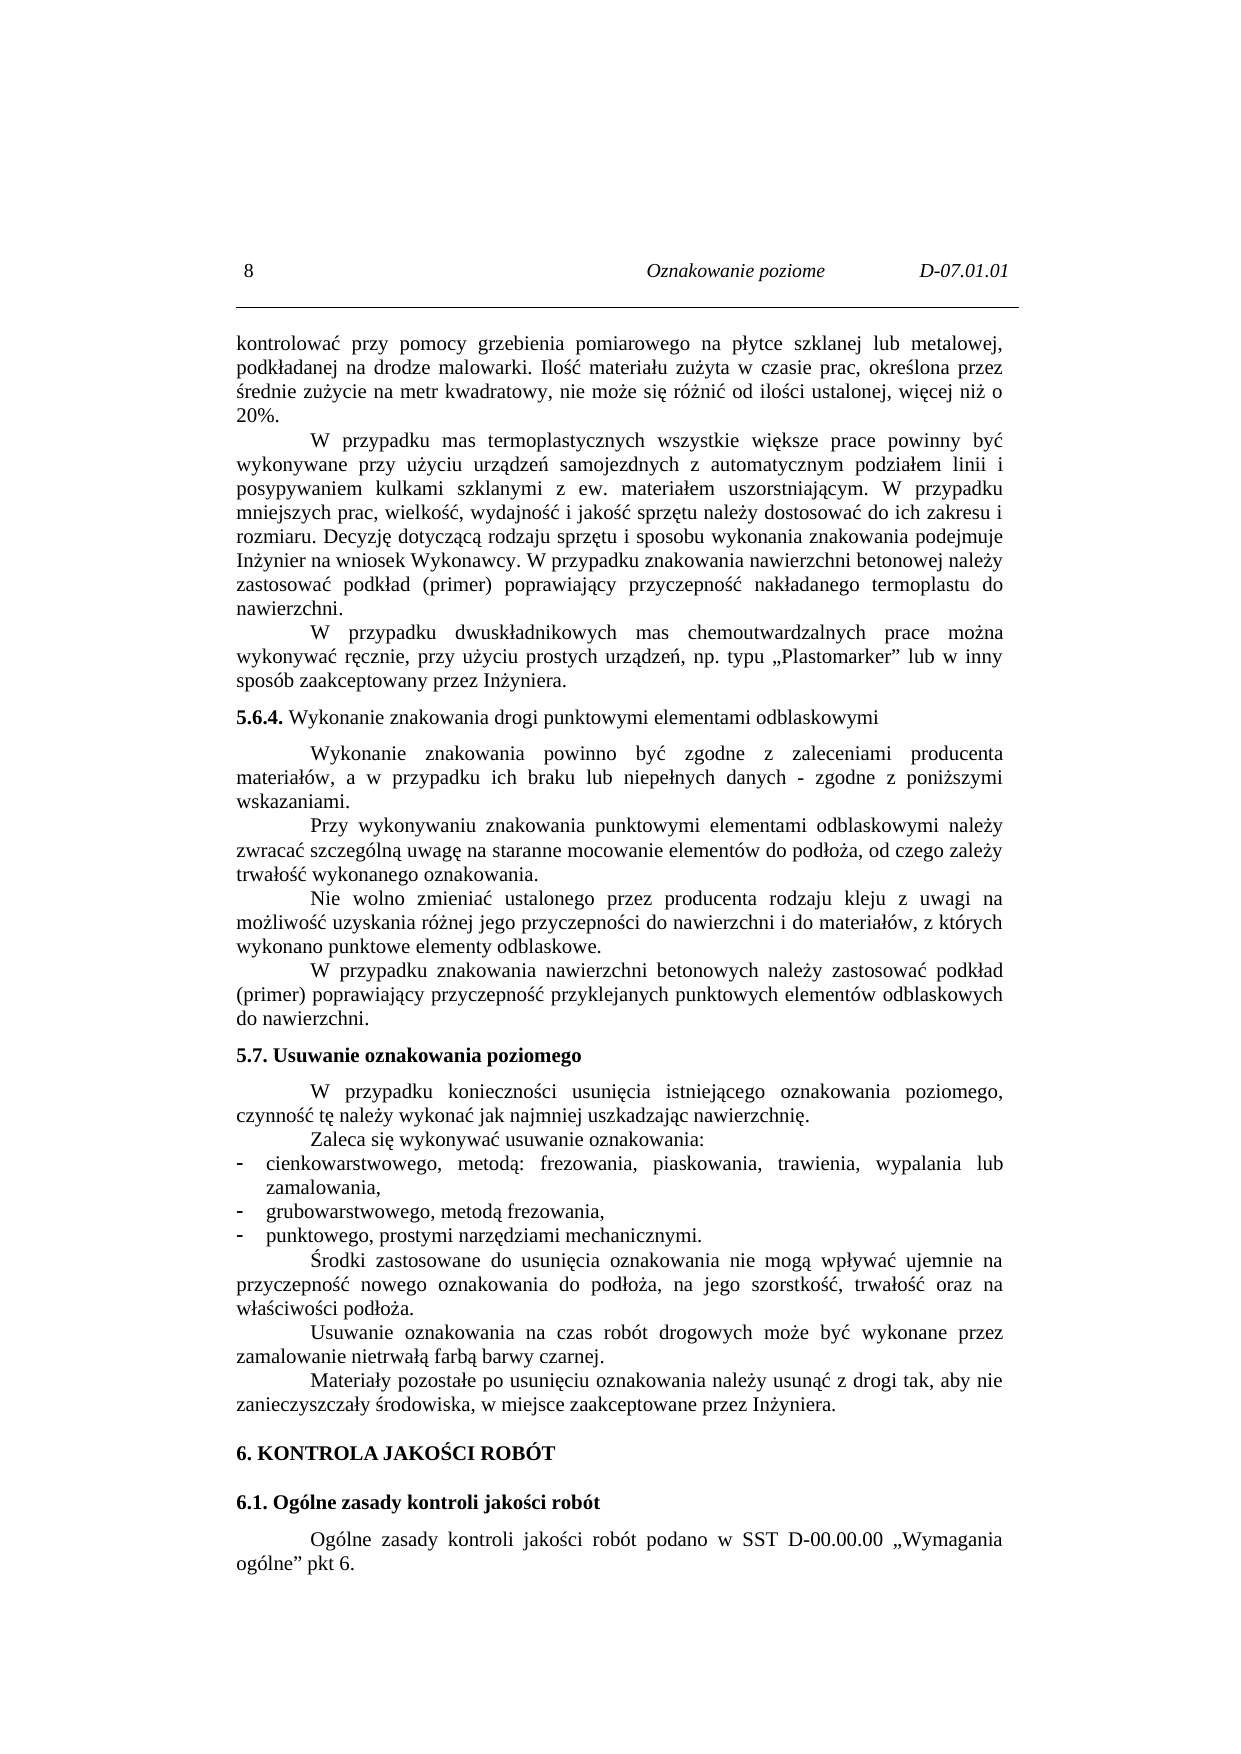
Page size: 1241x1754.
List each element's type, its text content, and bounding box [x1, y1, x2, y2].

text Wykonanie znakowania powinno być zgodne z zaleceniami producenta materiałów, a w przypadku ich braku lub niepełnych danych - zgodne z poniższymi wskazaniami. [236, 741, 1004, 813]
text Ogólne zasady kontroli jakości robót podano w SST D-00.00.00 „Wymagania ogólne” pkt 6. [236, 1527, 1004, 1575]
text Materiały pozostałe po usunięciu oznakowania należy usunąć z drogi tak, aby nie zanieczyszczały środowiska, w miejsce zaakceptowane przez Inżyniera. [236, 1368, 1004, 1416]
list grubowarstwowego, metodą frezowania, [236, 1199, 1004, 1223]
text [236, 331, 1004, 427]
text Środki zastosowane do usunięcia oznakowania nie mogą wpływać ujemnie na przyczepność nowego oznakowania do podłoża, na jego szorstkość, trwałość oraz na właściwości podłoża. [236, 1247, 1004, 1320]
subtitle 6.1. Ogólne zasady kontroli jakości robót [236, 1490, 1004, 1514]
text Przy wykonywaniu znakowania punktowymi elementami odblaskowymi należy zwracać szczególną uwagę na staranne mocowanie elementów do podłoża, od czego zależy trwałość wykonanego oznakowania. [236, 813, 1004, 886]
text W przypadku konieczności usunięcia istniejącego oznakowania poziomego, czynność tę należy wykonać jak najmniej uszkadzając nawierzchnię. [236, 1079, 1004, 1127]
text Nie wolno zmieniać ustalonego przez producenta rodzaju kleju z uwagi na możliwość uzyskania różnej jego przyczepności do nawierzchni i do materiałów, z których wykonano punktowe elementy odblaskowe. [236, 886, 1004, 958]
text W przypadku znakowania nawierzchni betonowych należy zastosować podkład (primer) poprawiający przyczepność przyklejanych punktowych elementów odblaskowych do nawierzchni. [236, 958, 1004, 1030]
text W przypadku mas termoplastycznych wszystkie większe prace powinny być wykonywane przy użyciu urządzeń samojezdnych z automatycznym podziałem linii i posypywaniem kulkami szklanymi z ew. materiałem uszorstniającym. W przypadku mniejszych prac, wielkość, wydajność i jakość sprzętu należy dostosować do ich zakresu i rozmiaru. Decyzję dotyczącą rodzaju sprzętu i sposobu wykonania znakowania podejmuje Inżynier na wniosek Wykonawcy. W przypadku znakowania nawierzchni betonowej należy zastosować podkład (primer) poprawiający przyczepność nakładanego termoplastu do nawierzchni. [236, 427, 1004, 620]
list cienkowarstwowego, metodą: frezowania, piaskowania, trawienia, wypalania lub zamalowania, [236, 1151, 1004, 1199]
subtitle 6. kontrola jakości robót [236, 1441, 1004, 1465]
list punktowego, prostymi narzędziami mechanicznymi. [236, 1223, 1004, 1247]
text Zaleca się wykonywać usuwanie oznakowania: [236, 1127, 1004, 1151]
text W przypadku dwuskładnikowych mas chemoutwardzalnych prace można wykonywać ręcznie, przy użyciu prostych urządzeń, np. typu „Plastomarker” lub w inny sposób zaakceptowany przez Inżyniera. [236, 620, 1004, 692]
text Usuwanie oznakowania na czas robót drogowych może być wykonane przez zamalowanie nietrwałą farbą barwy czarnej. [236, 1320, 1004, 1368]
subtitle 5.7. Usuwanie oznakowania poziomego [236, 1042, 1004, 1067]
text 5.6.4. Wykonanie znakowania drogi punktowymi elementami odblaskowymi [236, 705, 1004, 729]
